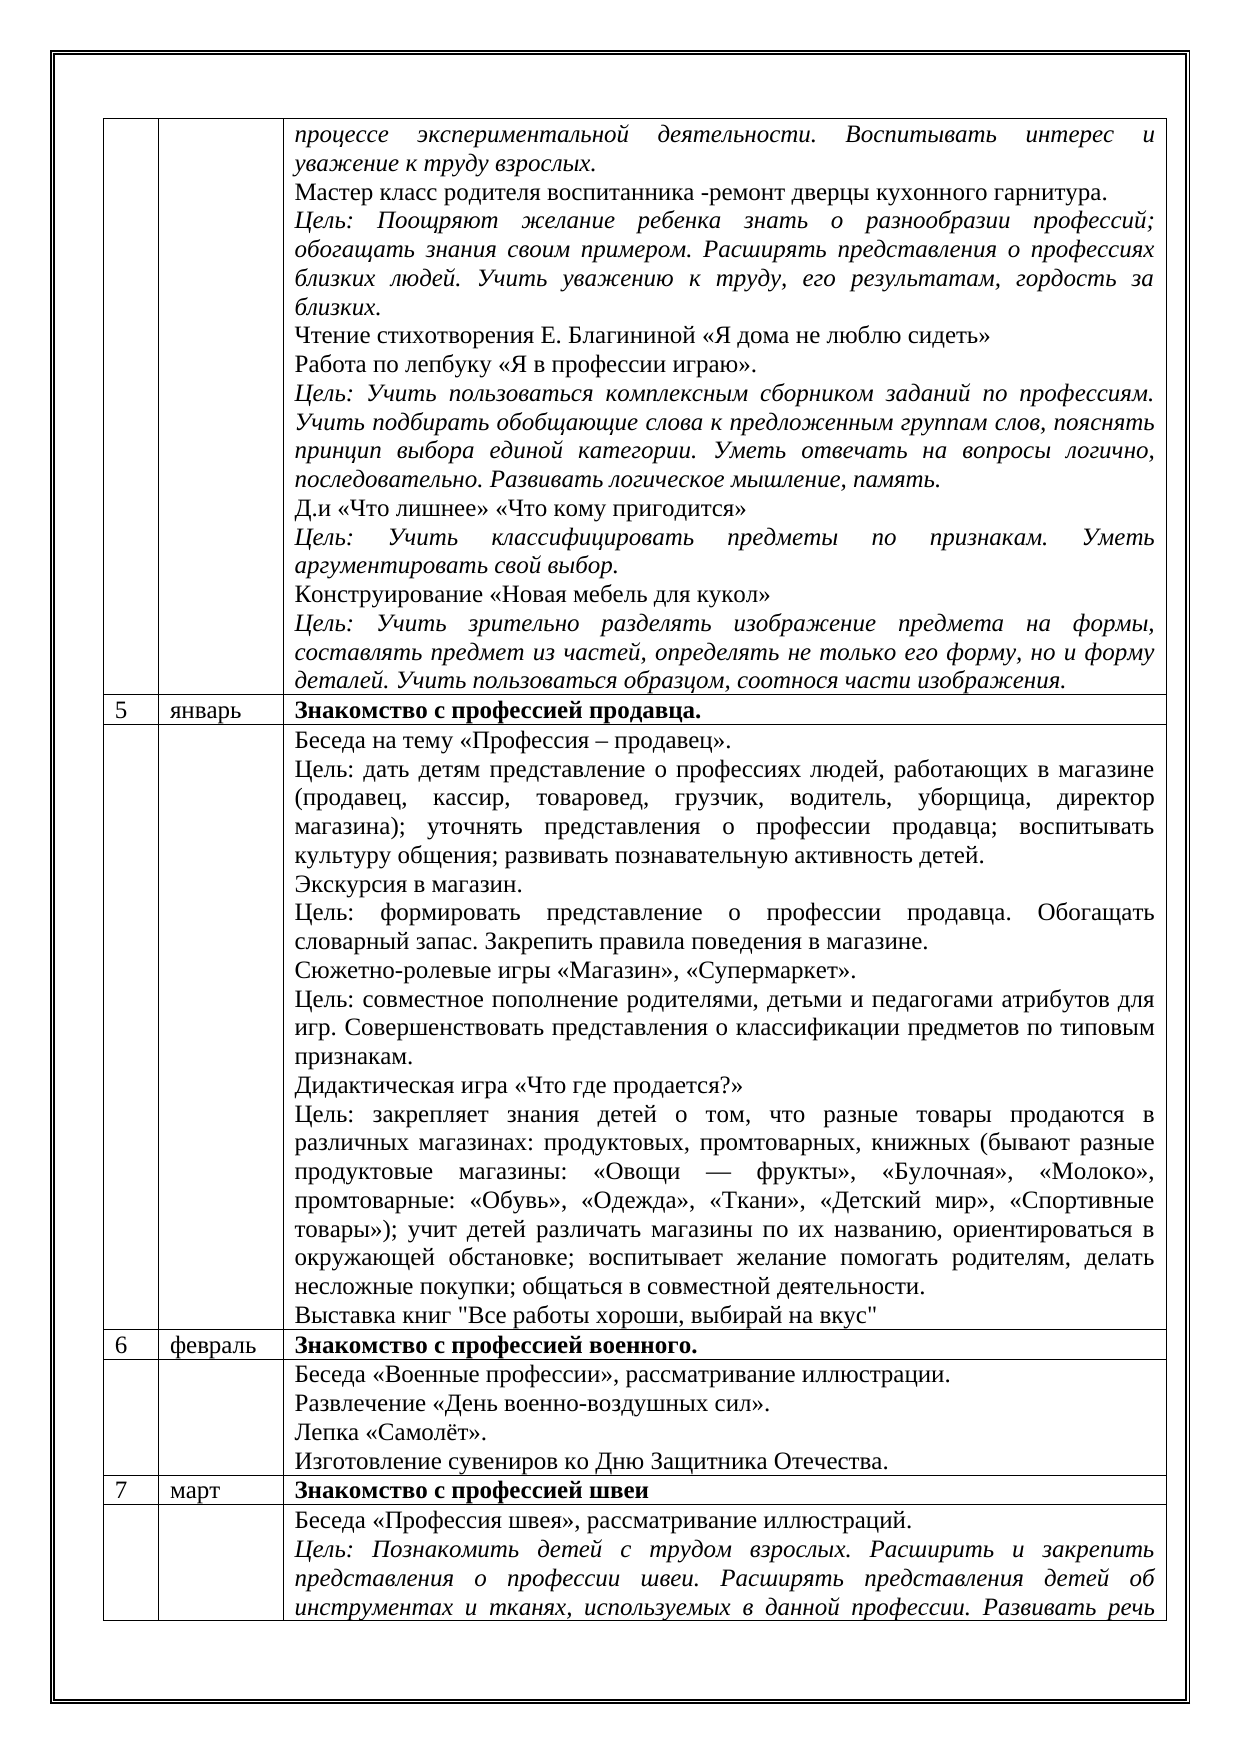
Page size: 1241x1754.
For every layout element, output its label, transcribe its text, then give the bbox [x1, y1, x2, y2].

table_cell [284, 119, 1166, 694]
table_cell 6 [104, 1330, 158, 1358]
table_cell февраль [159, 1330, 283, 1358]
table_cell Знакомство с профессией швеи [284, 1476, 1166, 1504]
table_cell Знакомство с профессией продавца. [284, 695, 1166, 724]
table_cell [104, 1505, 158, 1620]
table_cell Беседа на тему «Профессия – продавец». Цель: дать детям представление о профессиях людей, работающих в магазине (продавец, кассир, товаровед, грузчик, водитель, уборщица, директор магазина); уточнять представления о профессии продавца; воспитывать культуру общения; развивать познавательную активность детей. Экскурсия в магазин. Цель: формировать представление о профессии продавца. Обогащать словарный запас. Закрепить правила поведения в магазине. Сюжетно-ролевые игры «Магазин», «Супермаркет». Цель: совместное пополнение родителями, детьми и педагогами атрибутов для игр. Совершенствовать представления о классификации предметов по типовым признакам. Дидактическая игра «Что где продается?» Цель: закрепляет знания детей о том, что разные товары продаются в различных магазинах: продуктовых, промтоварных, книжных (бывают разные продуктовые магазины: «Овощи — фрукты», «Булочная», «Молоко», промтоварные: «Обувь», «Одежда», «Ткани», «Детский мир», «Спортивные товары»); учит детей различать магазины по их названию, ориентироваться в окружающей обстановке; воспитывает желание помогать родителям, делать несложные покупки; общаться в совместной деятельности. Выставка книг "Все работы хороши, выбирай на вкус" [284, 725, 1166, 1329]
table_cell январь [159, 695, 283, 724]
table_cell 7 [104, 1476, 158, 1504]
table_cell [284, 1505, 1166, 1620]
table_cell [159, 725, 283, 1329]
table_cell [159, 1360, 283, 1474]
table_cell [104, 119, 158, 694]
table_cell [159, 1505, 283, 1620]
table_cell [104, 725, 158, 1329]
table_cell [104, 1360, 158, 1474]
table_cell Беседа «Военные профессии», рассматривание иллюстрации. Развлечение «День военно-воздушных сил». Лепка «Самолёт». Изготовление сувениров ко Дню Защитника Отечества. [284, 1360, 1166, 1474]
table_cell Знакомство с профессией военного. [284, 1330, 1166, 1358]
table_cell март [159, 1476, 283, 1504]
table_cell 5 [104, 695, 158, 724]
table_cell [159, 119, 283, 694]
